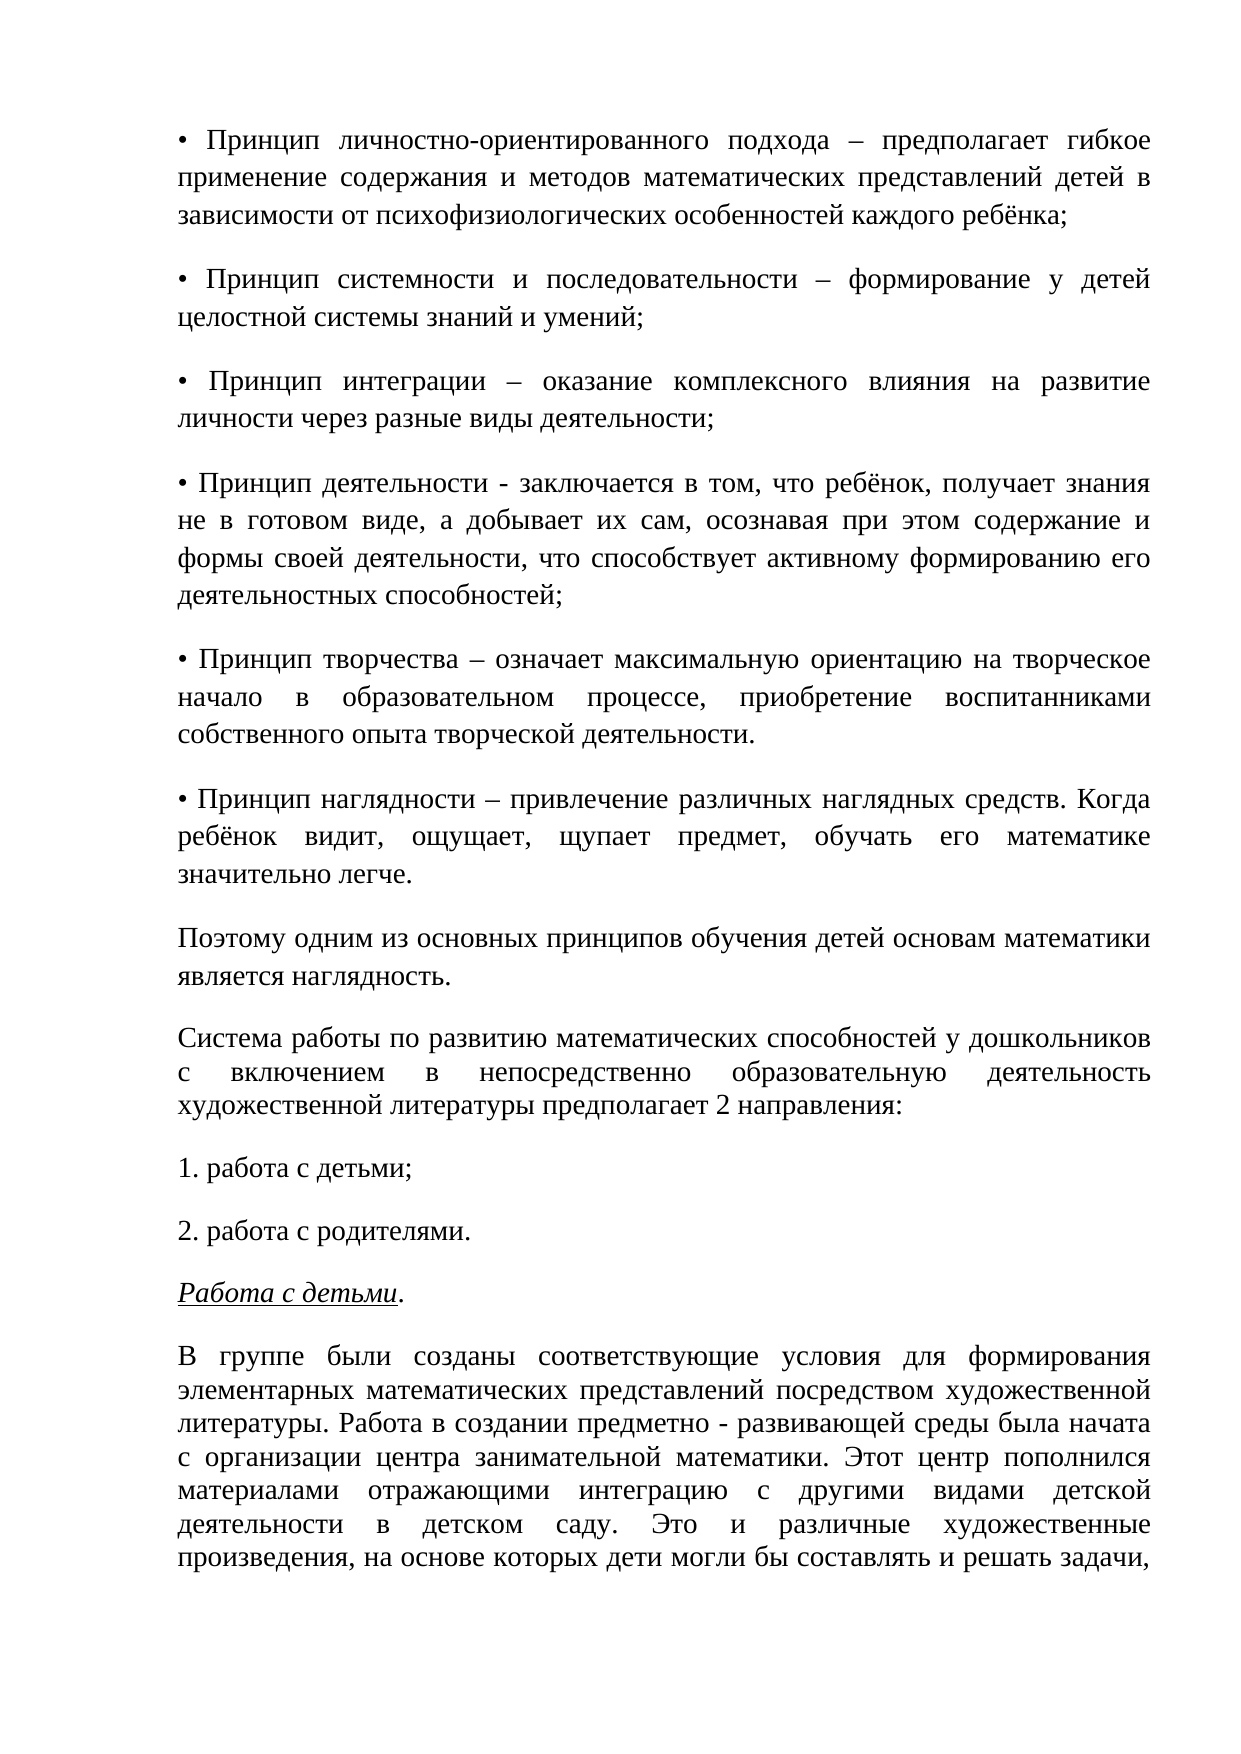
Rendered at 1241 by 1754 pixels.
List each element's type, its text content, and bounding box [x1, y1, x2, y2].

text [177, 1338, 1152, 1573]
text • Принцип интеграции – оказание комплексного влияния на развитие личности через разные виды деятельности; [177, 359, 1152, 434]
text • Принцип деятельности - заключается в том, что ребёнок, получает знания не в готовом виде, а добывает их сам, осознавая при этом содержание и формы своей деятельности, что способствует активному формированию его деятельностных способностей; [177, 461, 1152, 611]
text Система работы по развитию математических способностей у дошкольников с включением в непосредственно образовательную деятельность художественной литературы предполагает 2 направления: [177, 1020, 1152, 1121]
text Работа с детьми. [177, 1276, 1152, 1309]
text 2. работа с родителями. [177, 1213, 1152, 1246]
text • Принцип личностно-ориентированного подхода – предполагает гибкое применение содержания и методов математических представлений детей в зависимости от психофизиологических особенностей каждого ребёнка; [177, 118, 1152, 231]
text • Принцип наглядности – привлечение различных наглядных средств. Когда ребёнок видит, ощущает, щупает предмет, обучать его математике значительно легче. [177, 777, 1152, 889]
text 1. работа с детьми; [177, 1150, 1152, 1184]
text Поэтому одним из основных принципов обучения детей основам математики является наглядность. [177, 916, 1152, 991]
text • Принцип системности и последовательности – формирование у детей целостной системы знаний и умений; [177, 257, 1152, 332]
text • Принцип творчества – означает максимальную ориентацию на творческое начало в образовательном процессе, приобретение воспитанниками собственного опыта творческой деятельности. [177, 638, 1152, 750]
